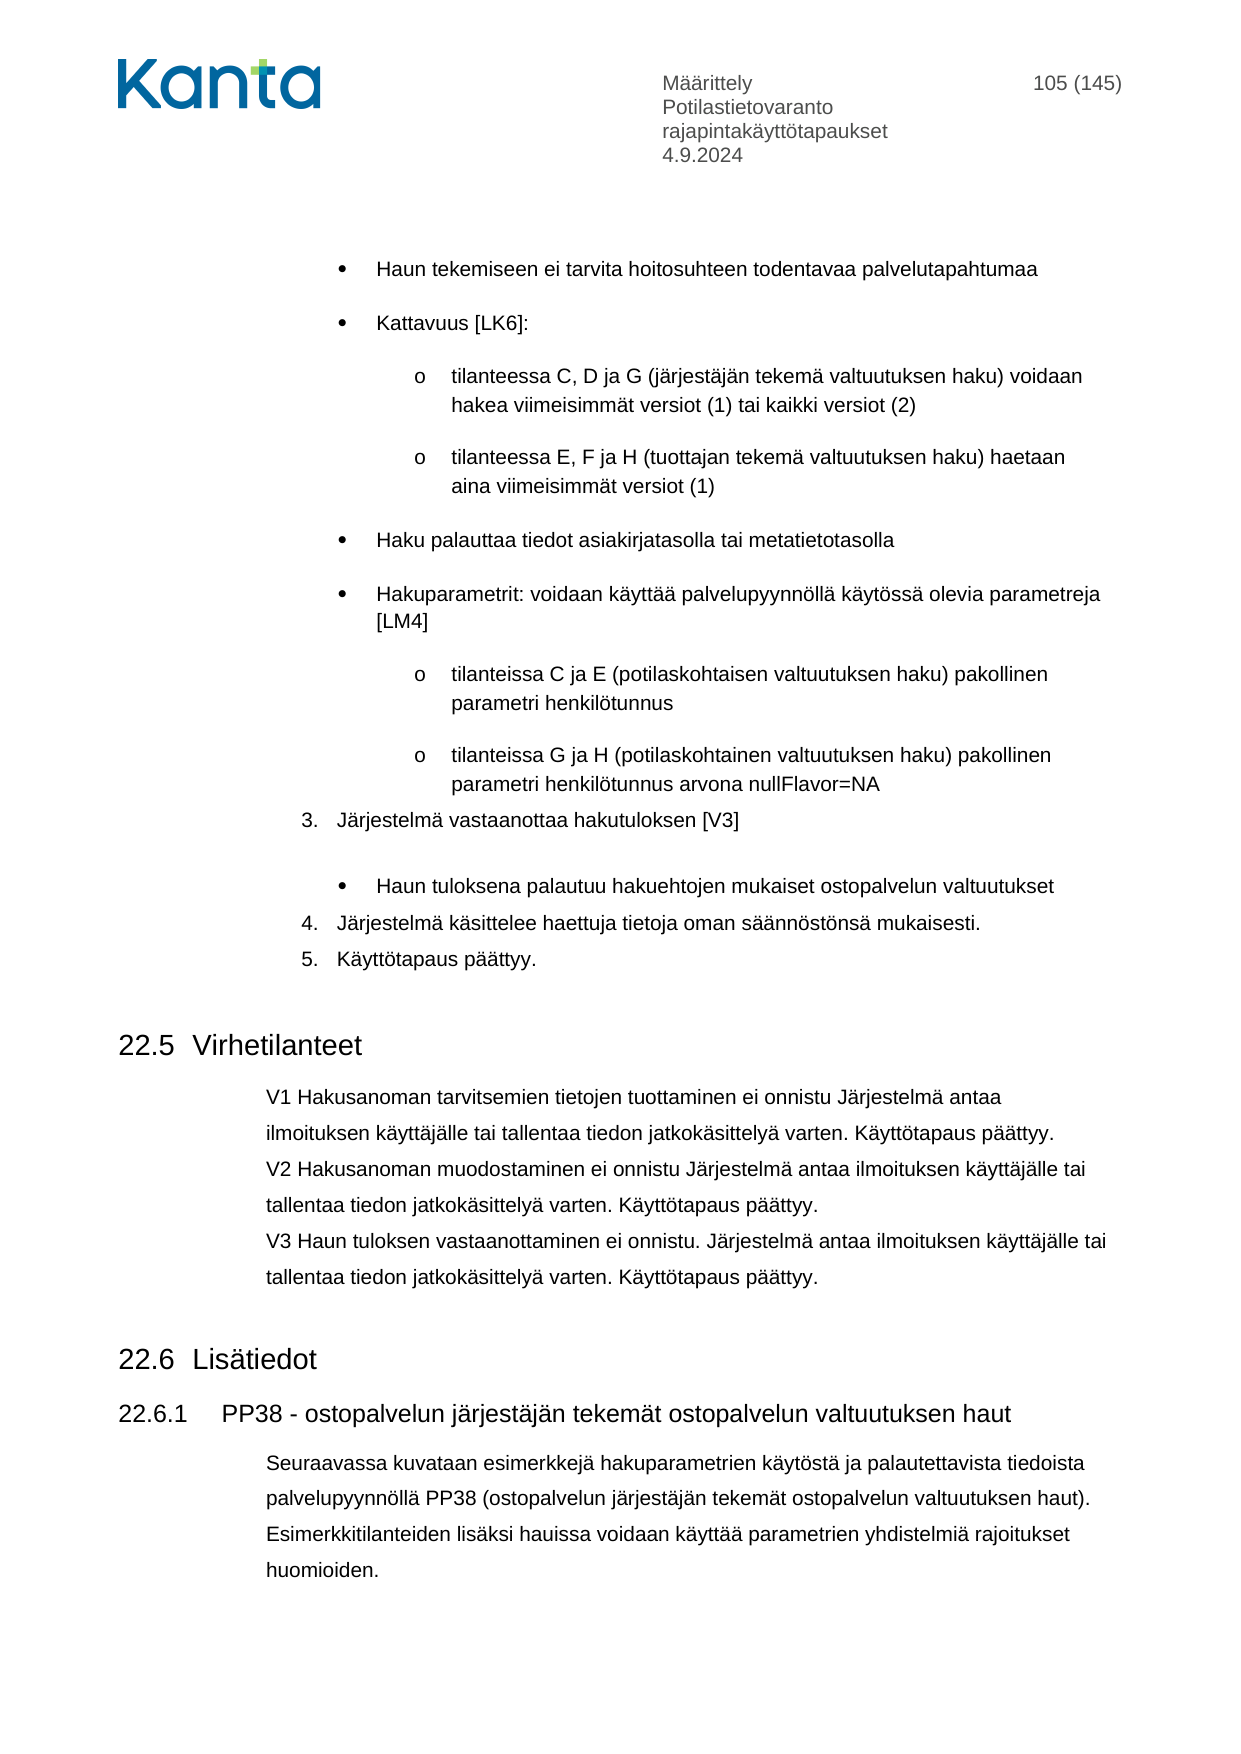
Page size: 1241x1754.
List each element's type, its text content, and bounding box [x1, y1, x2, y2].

list Haun tuloksena palautuu hakuehtojen mukaiset ostopalvelun valtuutukset [339, 871, 1107, 898]
list tilanteessa C, D ja G (järjestäjän tekemä valtuutuksen haku) voidaan hakea viimeisimmät versiot (1) tai kaikki versiot (2) [414, 362, 1107, 416]
text V2 Hakusanoman muodostaminen ei onnistu Järjestelmä antaa ilmoituksen käyttäjälle tai tallentaa tiedon jatkokäsittelyä varten. Käyttötapaus päättyy. [266, 1157, 1107, 1217]
list Hakuparametrit: voidaan käyttää palvelupyynnöllä käytössä olevia parametreja [LM4] [339, 579, 1107, 633]
list tilanteissa C ja E (potilaskohtaisen valtuutuksen haku) pakollinen parametri henkilötunnus [414, 660, 1107, 714]
list Järjestelmä käsittelee haettuja tietoja oman säännöstönsä mukaisesti. [301, 911, 1107, 935]
text V1 Hakusanoman tarvitsemien tietojen tuottaminen ei onnistu Järjestelmä antaa ilmoituksen käyttäjälle tai tallentaa tiedon jatkokäsittelyä varten. Käyttötapaus päättyy. [266, 1085, 1107, 1145]
subtitle Virhetilanteet [118, 1028, 1107, 1062]
list Haku palauttaa tiedot asiakirjatasolla tai metatietotasolla [339, 525, 1107, 552]
list Käyttötapaus päättyy. [301, 947, 1107, 971]
list Järjestelmä vastaanottaa hakutuloksen [V3] [301, 808, 1107, 832]
subtitle PP38 - ostopalvelun järjestäjän tekemät ostopalvelun valtuutuksen haut [118, 1399, 1107, 1427]
list Kattavuus [LK6]: [339, 308, 1107, 335]
text Seuraavassa kuvataan esimerkkejä hakuparametrien käytöstä ja palautettavista tiedoista palvelupyynnöllä PP38 (ostopalvelun järjestäjän tekemät ostopalvelun valtuutuksen haut). Esimerkkitilanteiden lisäksi hauissa voidaan käyttää parametrien yhdistelmiä rajoitukset huomioiden. [266, 1450, 1107, 1582]
picture [118, 59, 321, 109]
list Haun tekemiseen ei tarvita hoitosuhteen todentavaa palvelutapahtumaa [339, 254, 1107, 281]
list tilanteessa E, F ja H (tuottajan tekemä valtuutuksen haku) haetaan aina viimeisimmät versiot (1) [414, 443, 1107, 498]
subtitle Lisätiedot [118, 1342, 1107, 1376]
text V3 Haun tuloksen vastaanottaminen ei onnistu. Järjestelmä antaa ilmoituksen käyttäjälle tai tallentaa tiedon jatkokäsittelyä varten. Käyttötapaus päättyy. [266, 1229, 1107, 1288]
list tilanteissa G ja H (potilaskohtainen valtuutuksen haku) pakollinen parametri henkilötunnus arvona nullFlavor=NA [414, 741, 1107, 796]
